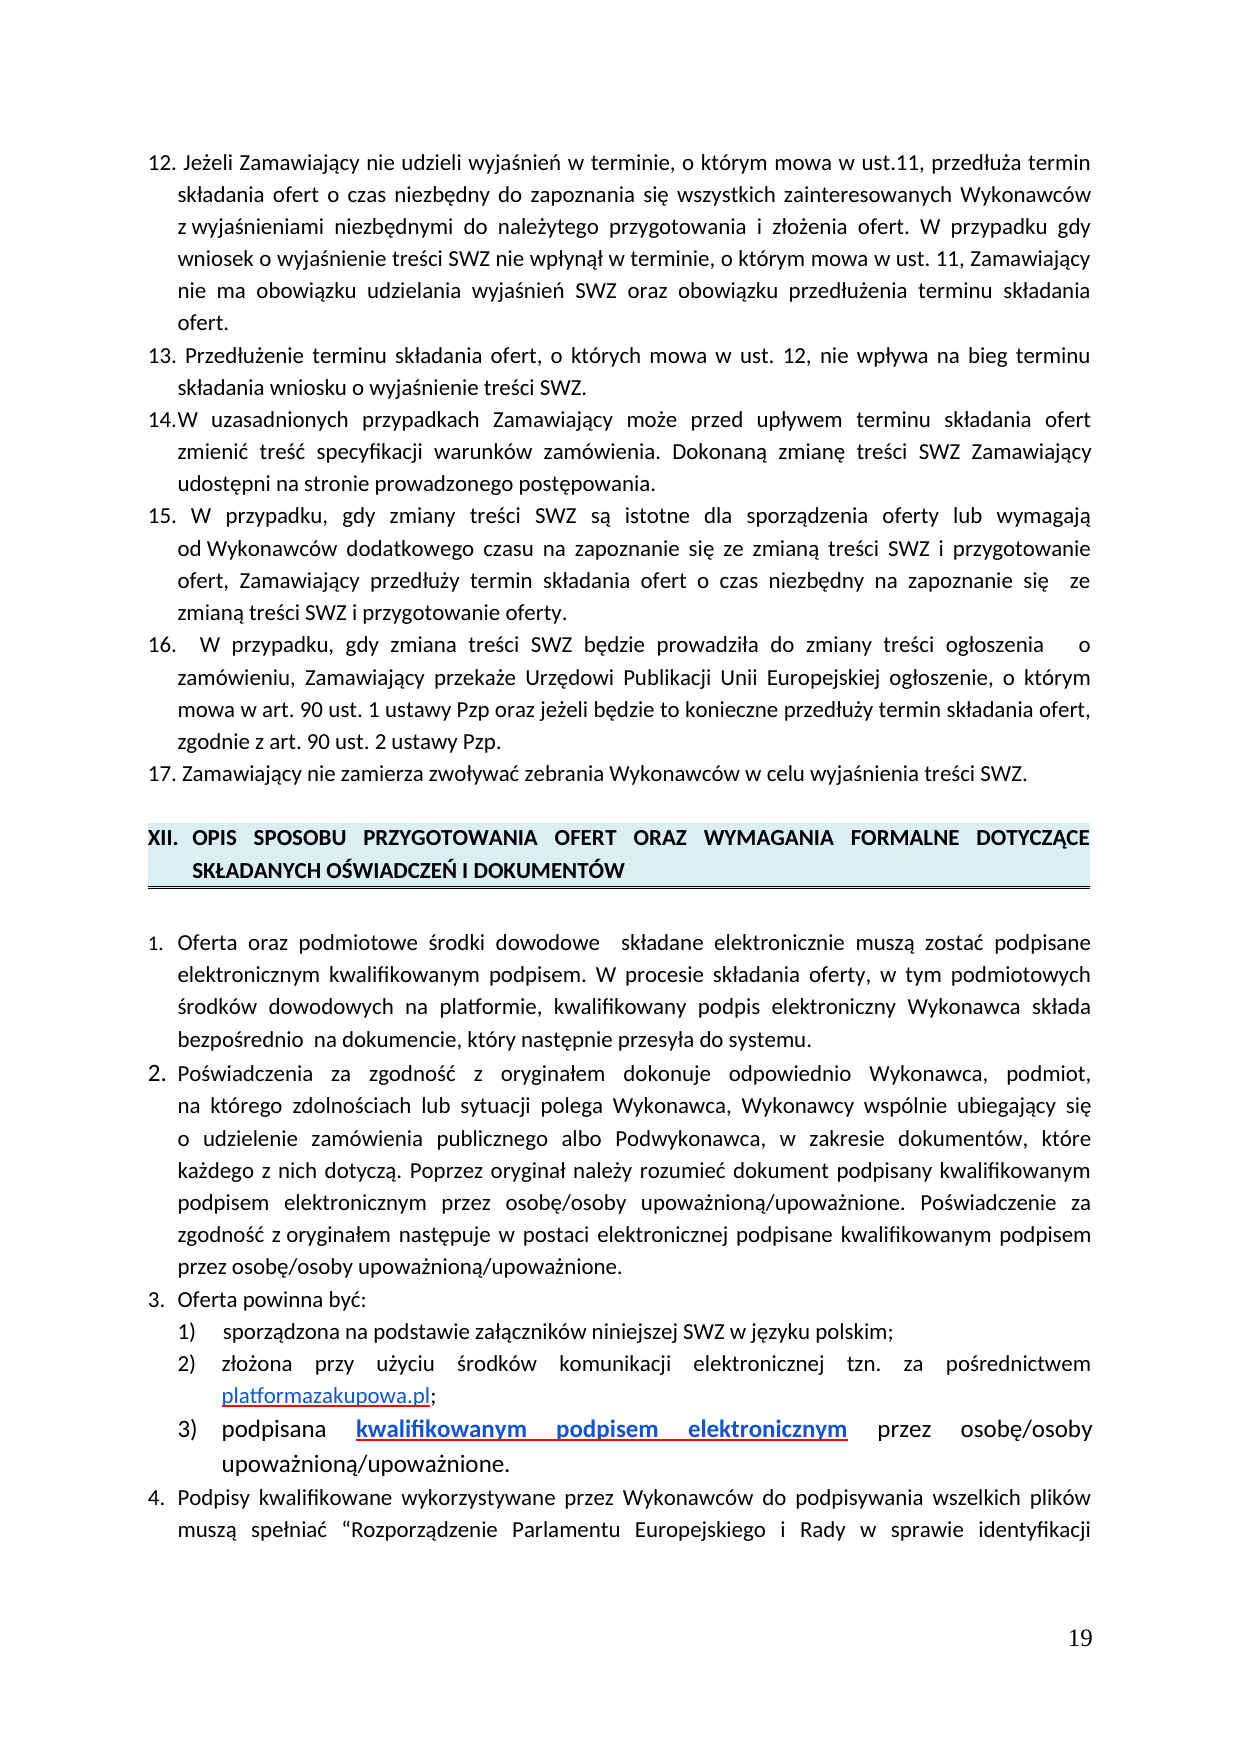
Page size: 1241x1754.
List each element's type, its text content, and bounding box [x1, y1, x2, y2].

text 13. Przedłużenie terminu składania ofert, o których mowa w ust. 12, nie wpływa na bieg terminu składania wniosku o wyjaśnienie treści SWZ. [148, 341, 1093, 401]
list podpisana kwalifikowanym podpisem elektronicznym przez osobę/osoby upoważnioną/upoważnione. [177, 1413, 1093, 1479]
text 12. Jeżeli Zamawiający nie udzieli wyjaśnień w terminie, o którym mowa w ust.11, przedłuża termin składania ofert o czas niezbędny do zapoznania się wszystkich zainteresowanych Wykonawców z wyjaśnieniami niezbędnymi do należytego przygotowania i złożenia ofert. W przypadku gdy wniosek o wyjaśnienie treści SWZ nie wpłynął w terminie, o którym mowa w ust. 11, Zamawiający nie ma obowiązku udzielania wyjaśnień SWZ oraz obowiązku przedłużenia terminu składania ofert. [148, 148, 1093, 337]
subtitle Poświadczenia za zgodność z oryginałem dokonuje odpowiednio Wykonawca, podmiot, na którego zdolnościach lub sytuacji polega Wykonawca, Wykonawcy wspólnie ubiegający się o udzielenie zamówienia publicznego albo Podwykonawca, w zakresie dokumentów, które każdego z nich dotyczą. Poprzez oryginał należy rozumieć dokument podpisany kwalifikowanym podpisem elektronicznym przez osobę/osoby upoważnioną/upoważnione. Poświadczenie za zgodność z oryginałem następuje w postaci elektronicznej podpisane kwalifikowanym podpisem przez osobę/osoby upoważnioną/upoważnione. [148, 1057, 1093, 1281]
list W uzasadnionych przypadkach Zamawiający może przed upływem terminu składania ofert zmienić treść specyfikacji warunków zamówienia. Dokonaną zmianę treści SWZ Zamawiający udostępni na stronie prowadzonego postępowania. [148, 405, 1093, 497]
text 17. Zamawiający nie zamierza zwoływać zebrania Wykonawców w celu wyjaśnienia treści SWZ. [148, 759, 1093, 787]
list sporządzona na podstawie załączników niniejszej SWZ w języku polskim; [148, 1317, 1093, 1345]
list Oferta oraz podmiotowe środki dowodowe składane elektronicznie muszą zostać podpisane elektronicznym kwalifikowanym podpisem. W procesie składania oferty, w tym podmiotowych środków dowodowych na platformie, kwalifikowany podpis elektroniczny Wykonawca składa bezpośrednio na dokumencie, który następnie przesyła do systemu. [148, 928, 1093, 1053]
list złożona przy użyciu środków komunikacji elektronicznej tzn. za pośrednictwem platformazakupowa.pl; [177, 1349, 1093, 1409]
list Oferta powinna być: [148, 1285, 1093, 1313]
text 15. W przypadku, gdy zmiany treści SWZ są istotne dla sporządzenia oferty lub wymagają od Wykonawców dodatkowego czasu na zapoznanie się ze zmianą treści SWZ i przygotowanie ofert, Zamawiający przedłuży termin składania ofert o czas niezbędny na zapoznanie się ze zmianą treści SWZ i przygotowanie oferty. [148, 502, 1093, 626]
text 16. W przypadku, gdy zmiana treści SWZ będzie prowadziła do zmiany treści ogłoszenia o zamówieniu, Zamawiający przekaże Urzędowi Publikacji Unii Europejskiej ogłoszenie, o którym mowa w art. 90 ust. 1 ustawy Pzp oraz jeżeli będzie to konieczne przedłuży termin składania ofert, zgodnie z art. 90 ust. 2 ustawy Pzp. [148, 630, 1093, 755]
list OPIS SPOSOBU PRZYGOTOWANIA OFERT ORAZ WYMAGANIA FORMALNE DOTYCZĄCE SKŁADANYCH OŚWIADCZEŃ I DOKUMENTÓW [148, 823, 1090, 886]
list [148, 1483, 1093, 1544]
